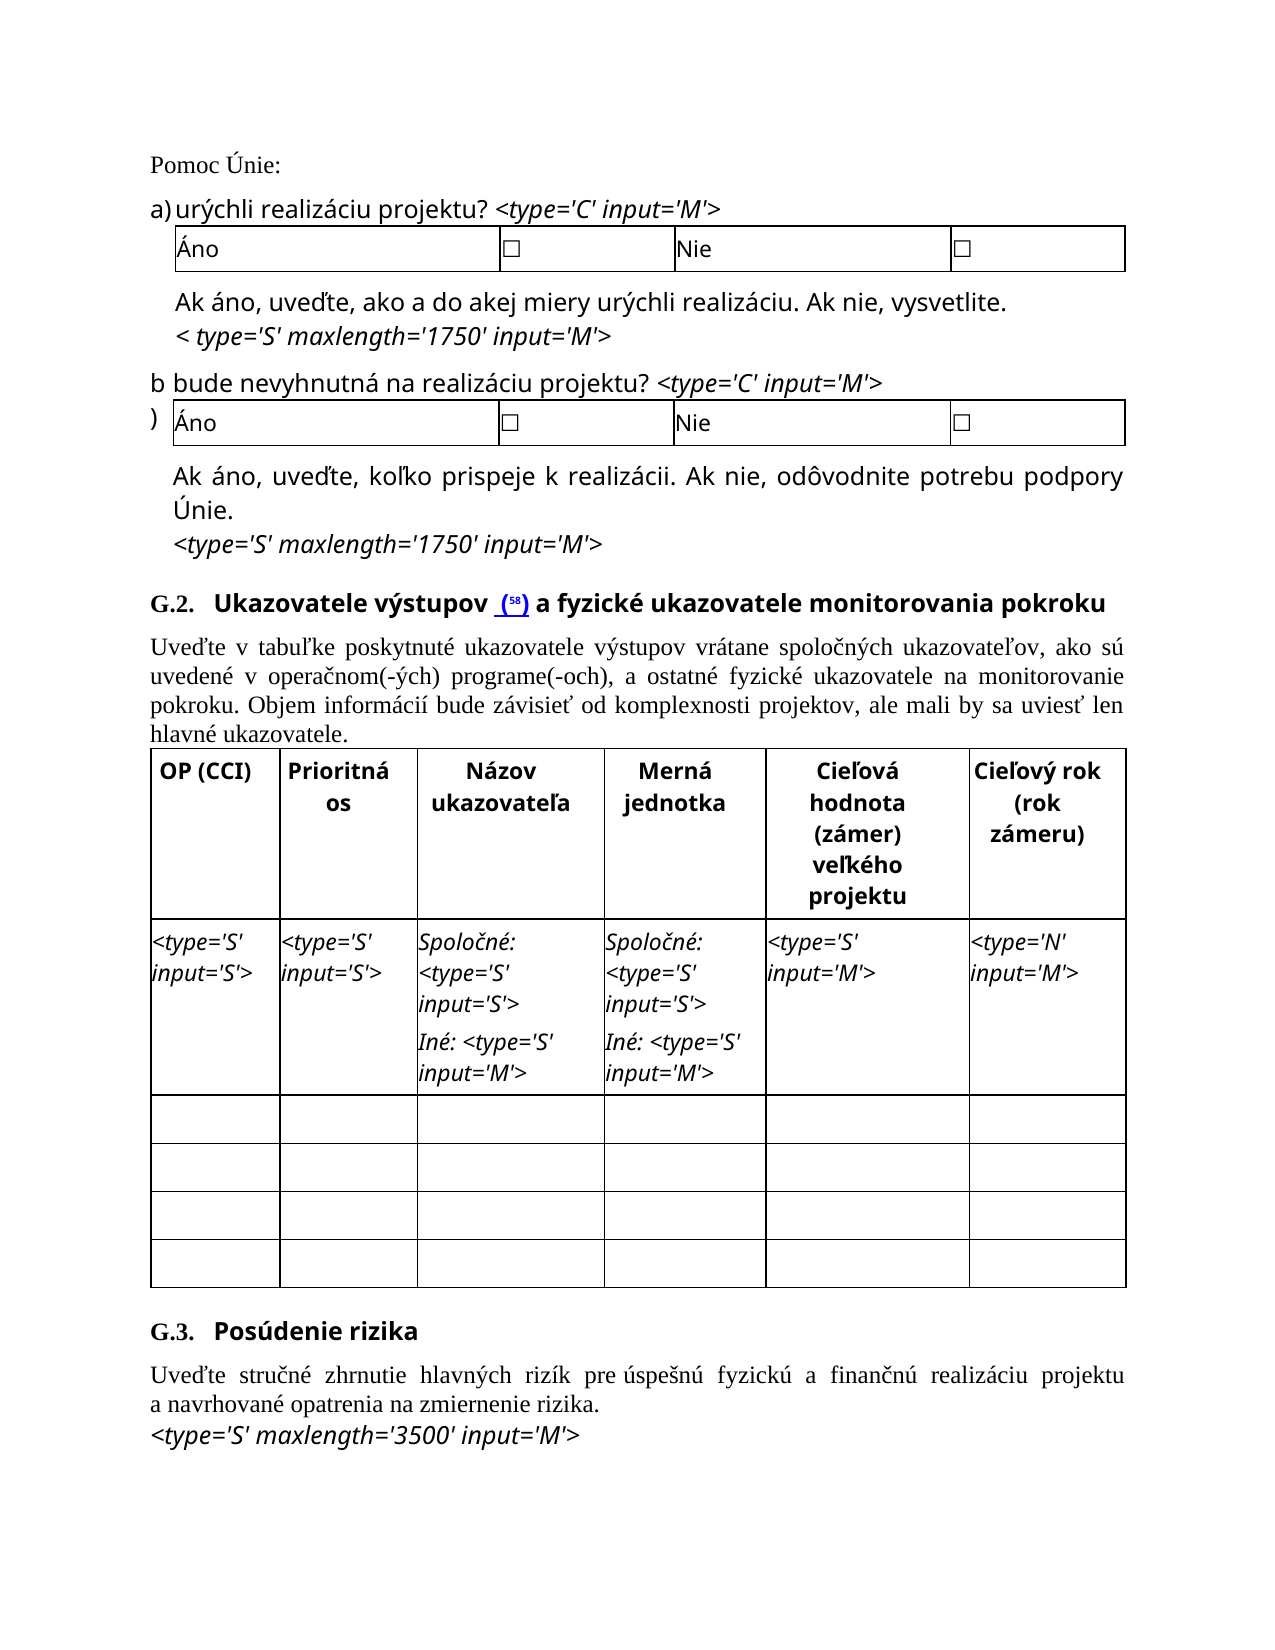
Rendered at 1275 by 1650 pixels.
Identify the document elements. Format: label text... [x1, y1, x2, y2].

table_header urýchli realizáciu projektu? <type='C' input='M'> Ak áno, uveďte, ako a do akej miery urýchli realizáciu. Ak nie, vysvetlite. < type='S' maxlength='1750' input='M'> [176, 227, 499, 271]
table_cell [152, 1240, 279, 1287]
table_cell <type='S' input='M'> [767, 920, 969, 1094]
table_cell [605, 1192, 765, 1239]
table_cell Spoločné: <type='S' input='S'> Iné: <type='S' input='M'> [418, 920, 604, 1094]
table_header Cieľový rok (rok zámeru) [970, 749, 1125, 918]
table_cell <type='S' input='S'> [152, 920, 279, 1094]
table_cell [152, 1096, 279, 1142]
table_header bude nevyhnutná na realizáciu projektu? <type='C' input='M'> Ak áno, uveďte, koľko prispeje k realizácii. Ak nie, odôvodnite potrebu podpory Únie. <type='S' maxlength='1750' input='M'> [675, 401, 950, 445]
table_cell [970, 1144, 1125, 1191]
text G.2. Ukazovatele výstupov (58) a fyzické ukazovatele monitorovania pokroku [150, 586, 1125, 620]
table_cell [418, 1192, 604, 1239]
table_header urýchli realizáciu projektu? <type='C' input='M'> Ak áno, uveďte, ako a do akej miery urýchli realizáciu. Ak nie, vysvetlite. < type='S' maxlength='1750' input='M'> [175, 272, 1125, 353]
table_cell <type='N' input='M'> [970, 920, 1125, 1094]
table_cell [418, 1096, 604, 1142]
table_cell <type='S' input='S'> [281, 920, 417, 1094]
table_header b) [150, 353, 173, 561]
table_cell Spoločné: <type='S' input='S'> Iné: <type='S' input='M'> [605, 920, 765, 1094]
table_cell [605, 1144, 765, 1191]
table_header OP (CCI) [152, 749, 279, 918]
text G.3. Posúdenie rizika [150, 1313, 1125, 1347]
table_cell [418, 1240, 604, 1287]
table_cell [970, 1096, 1125, 1142]
table_header bude nevyhnutná na realizáciu projektu? <type='C' input='M'> Ak áno, uveďte, koľko prispeje k realizácii. Ak nie, odôvodnite potrebu podpory Únie. <type='S' maxlength='1750' input='M'> [173, 353, 1125, 399]
table_cell [605, 1240, 765, 1287]
table_cell [970, 1192, 1125, 1239]
table_cell [605, 1096, 765, 1142]
table_cell [970, 1240, 1125, 1287]
table_header urýchli realizáciu projektu? <type='C' input='M'> Ak áno, uveďte, ako a do akej miery urýchli realizáciu. Ak nie, vysvetlite. < type='S' maxlength='1750' input='M'> [175, 179, 1125, 225]
table_header urýchli realizáciu projektu? <type='C' input='M'> Ak áno, uveďte, ako a do akej miery urýchli realizáciu. Ak nie, vysvetlite. < type='S' maxlength='1750' input='M'> [676, 227, 950, 271]
table_header a) [150, 179, 175, 353]
table_header Názov ukazovateľa [418, 749, 604, 918]
table_cell [152, 1192, 279, 1239]
table_header Cieľová hodnota (zámer) veľkého projektu [767, 749, 969, 918]
table_cell [281, 1096, 417, 1142]
table_cell [767, 1192, 969, 1239]
text <type='S' maxlength='3500' input='M'> [150, 1417, 1125, 1452]
table_cell [152, 1144, 279, 1191]
table_cell [767, 1144, 969, 1191]
table_header bude nevyhnutná na realizáciu projektu? <type='C' input='M'> Ak áno, uveďte, koľko prispeje k realizácii. Ak nie, odôvodnite potrebu podpory Únie. <type='S' maxlength='1750' input='M'> [173, 446, 1125, 561]
table_cell [281, 1240, 417, 1287]
table_cell [281, 1144, 417, 1191]
table_cell [767, 1240, 969, 1287]
table_header Prioritná os [281, 749, 417, 918]
text Uveďte stručné zhrnutie hlavných rizík pre úspešnú fyzickú a finančnú realizáciu projektu a navrhované opatrenia na zmiernenie rizika. [150, 1360, 1125, 1417]
table_cell [767, 1096, 969, 1142]
text Pomoc Únie: [150, 150, 1125, 179]
table_header Merná jednotka [605, 749, 765, 918]
table_header bude nevyhnutná na realizáciu projektu? <type='C' input='M'> Ak áno, uveďte, koľko prispeje k realizácii. Ak nie, odôvodnite potrebu podpory Únie. <type='S' maxlength='1750' input='M'> [174, 401, 498, 445]
table_cell [418, 1144, 604, 1191]
table_cell [281, 1192, 417, 1239]
text Uveďte v tabuľke poskytnuté ukazovatele výstupov vrátane spoločných ukazovateľov, ako sú uvedené v operačnom(-ých) programe(-och), a ostatné fyzické ukazovatele na monitorovanie pokroku. Objem informácií bude závisieť od komplexnosti projektov, ale mali by sa uviesť len hlavné ukazovatele. [150, 632, 1125, 747]
